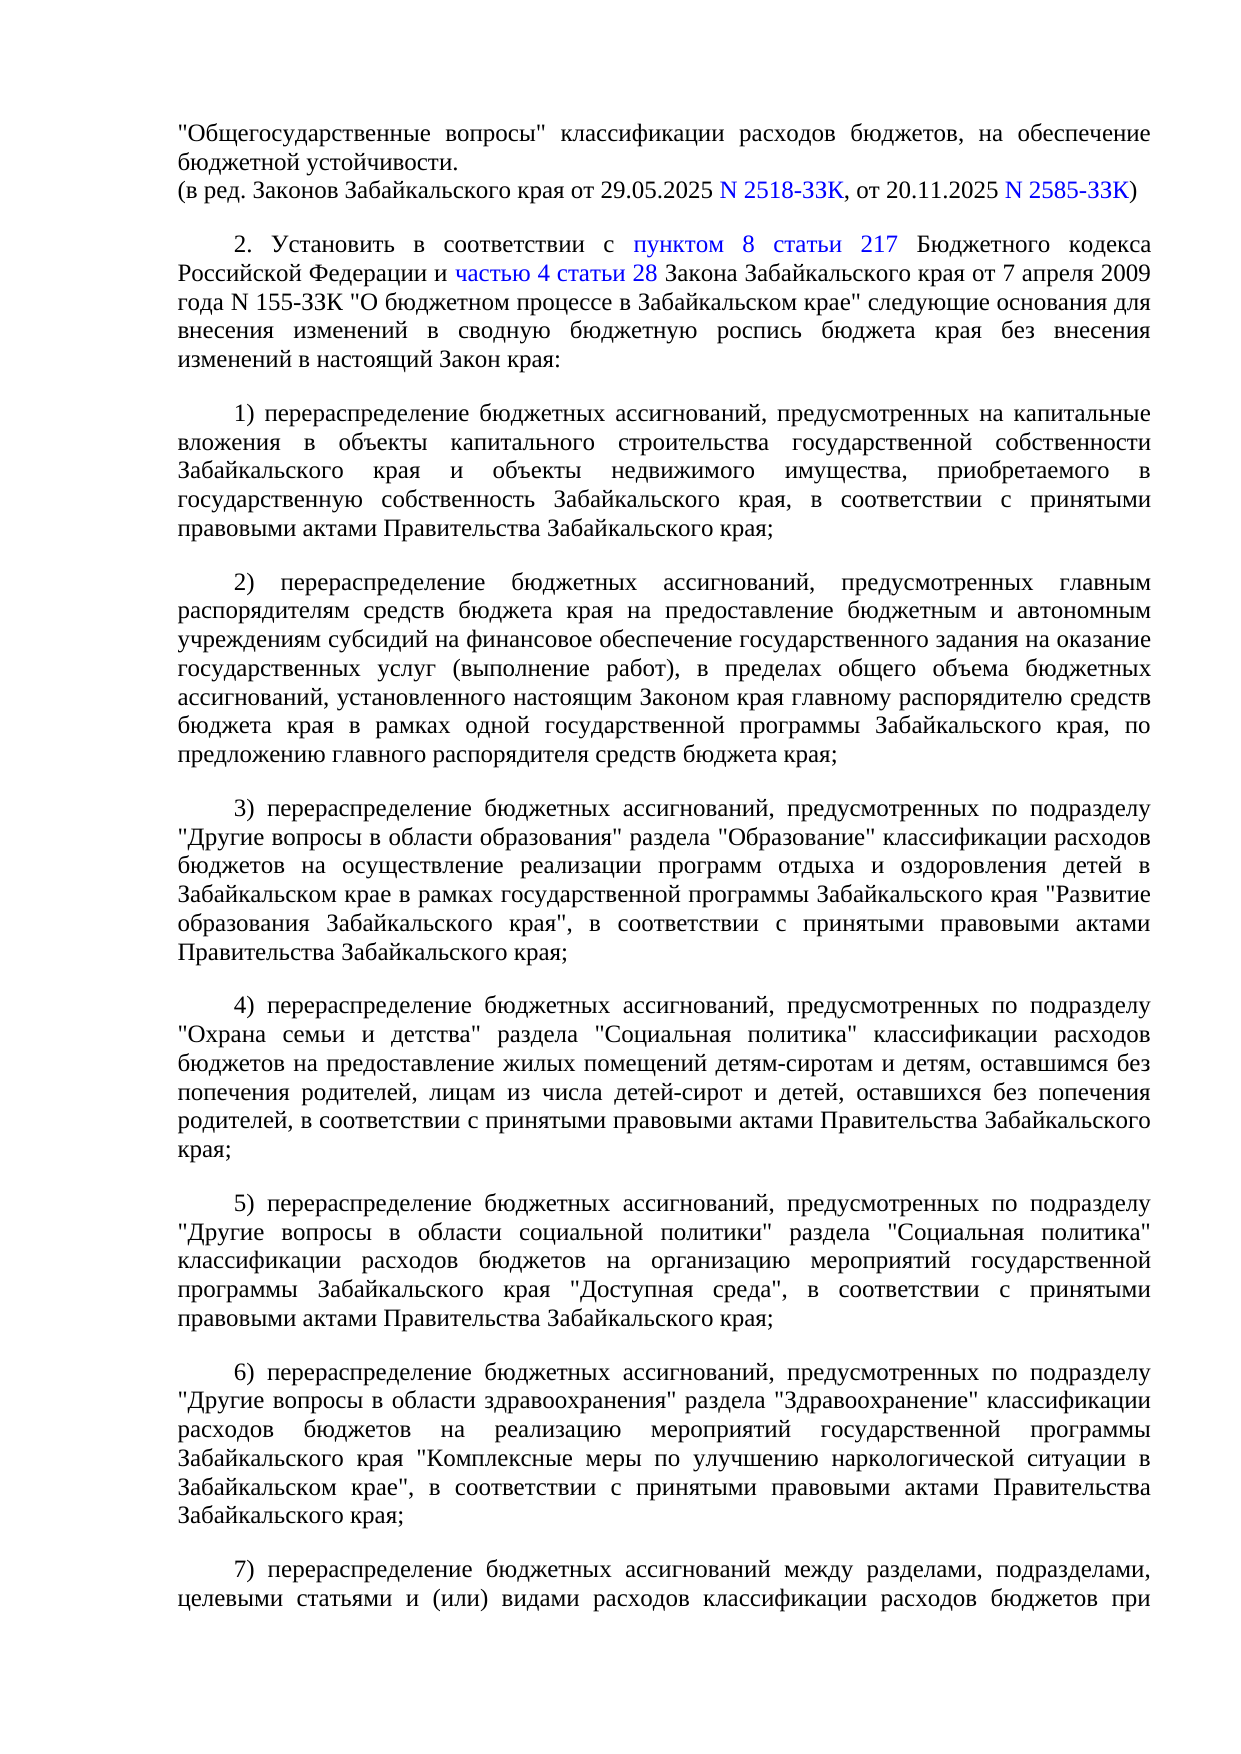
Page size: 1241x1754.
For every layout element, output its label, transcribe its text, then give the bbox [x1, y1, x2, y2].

text 1) перераспределение бюджетных ассигнований, предусмотренных на капитальные вложения в объекты капитального строительства государственной собственности Забайкальского края и объекты недвижимого имущества, приобретаемого в государственную собственность Забайкальского края, в соответствии с принятыми правовыми актами Правительства Забайкальского края; [177, 398, 1152, 542]
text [177, 1554, 1152, 1612]
text 3) перераспределение бюджетных ассигнований, предусмотренных по подразделу "Другие вопросы в области образования" раздела "Образование" классификации расходов бюджетов на осуществление реализации программ отдыха и оздоровления детей в Забайкальском крае в рамках государственной программы Забайкальского края "Развитие образования Забайкальского края", в соответствии с принятыми правовыми актами Правительства Забайкальского края; [177, 793, 1152, 966]
text 2. Установить в соответствии с пунктом 8 статьи 217 Бюджетного кодекса Российской Федерации и частью 4 статьи 28 Закона Забайкальского края от 7 апреля 2009 года N 155-ЗЗК "О бюджетном процессе в Забайкальском крае" следующие основания для внесения изменений в сводную бюджетную роспись бюджета края без внесения изменений в настоящий Закон края: [177, 229, 1152, 373]
text 6) перераспределение бюджетных ассигнований, предусмотренных по подразделу "Другие вопросы в области здравоохранения" раздела "Здравоохранение" классификации расходов бюджетов на реализацию мероприятий государственной программы Забайкальского края "Комплексные меры по улучшению наркологической ситуации в Забайкальском крае", в соответствии с принятыми правовыми актами Правительства Забайкальского края; [177, 1357, 1152, 1529]
text 2) перераспределение бюджетных ассигнований, предусмотренных главным распорядителям средств бюджета края на предоставление бюджетным и автономным учреждениям субсидий на финансовое обеспечение государственного задания на оказание государственных услуг (выполнение работ), в пределах общего объема бюджетных ассигнований, установленного настоящим Законом края главному распорядителю средств бюджета края в рамках одной государственной программы Забайкальского края, по предложению главного распорядителя средств бюджета края; [177, 567, 1152, 768]
text (в ред. Законов Забайкальского края от 29.05.2025 N 2518-ЗЗК, от 20.11.2025 N 2585-ЗЗК) [177, 176, 1152, 204]
text 4) перераспределение бюджетных ассигнований, предусмотренных по подразделу "Охрана семьи и детства" раздела "Социальная политика" классификации расходов бюджетов на предоставление жилых помещений детям-сиротам и детям, оставшимся без попечения родителей, лицам из числа детей-сирот и детей, оставшихся без попечения родителей, в соответствии с принятыми правовыми актами Правительства Забайкальского края; [177, 991, 1152, 1163]
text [177, 118, 1152, 176]
text 5) перераспределение бюджетных ассигнований, предусмотренных по подразделу "Другие вопросы в области социальной политики" раздела "Социальная политика" классификации расходов бюджетов на организацию мероприятий государственной программы Забайкальского края "Доступная среда", в соответствии с принятыми правовыми актами Правительства Забайкальского края; [177, 1188, 1152, 1332]
